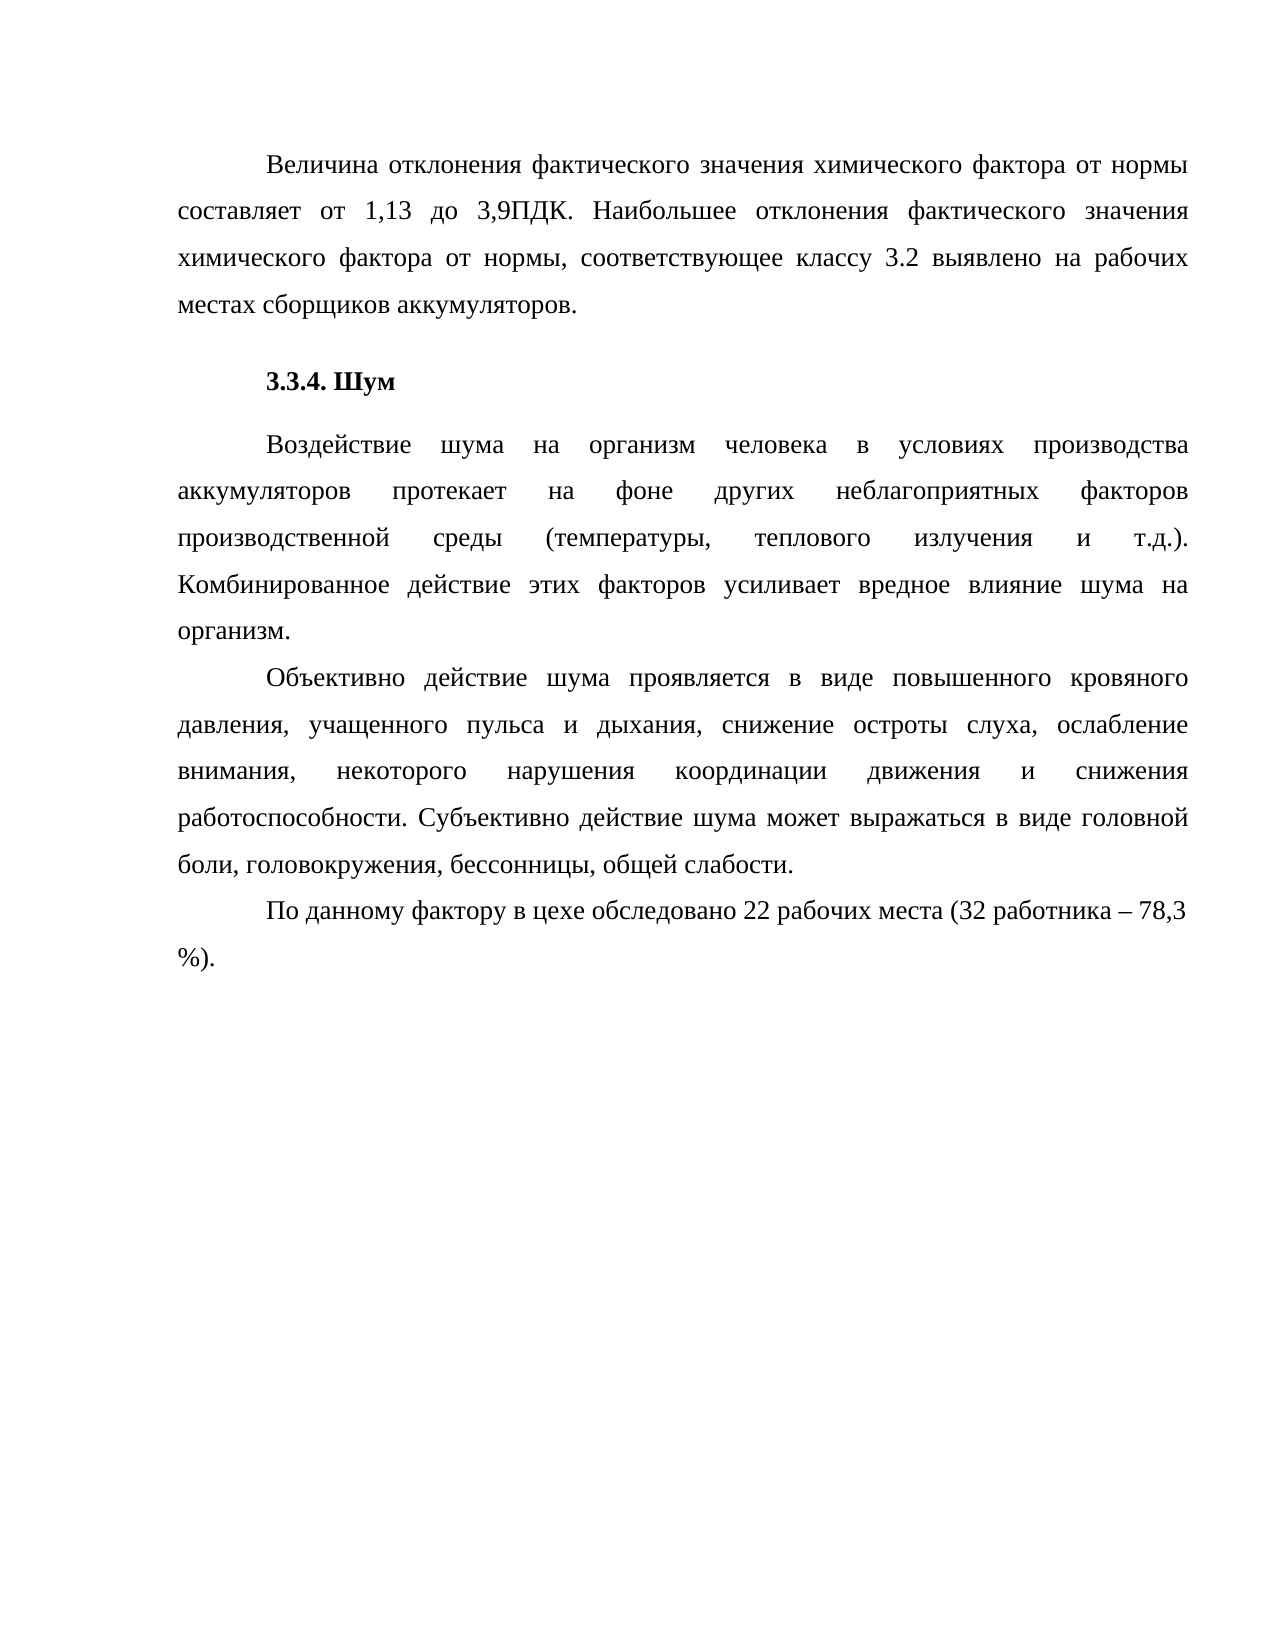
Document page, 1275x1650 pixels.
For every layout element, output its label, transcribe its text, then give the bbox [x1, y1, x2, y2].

text 3.3.4. Шум [177, 366, 1190, 397]
text Воздействие шума на организм человека в условиях производства аккумуляторов протекает на фоне других неблагоприятных факторов производственной среды (температуры, теплового излучения и т.д.). Комбинированное действие этих факторов усиливает вредное влияние шума на организм. [177, 428, 1190, 646]
text Величина отклонения фактического значения химического фактора от нормы составляет от 1,13 до 3,9ПДК. Наибольшее отклонения фактического значения химического фактора от нормы, соответствующее классу 3.2 выявлено на рабочих местах сборщиков аккумуляторов. [177, 148, 1190, 319]
text По данному фактору в цехе обследовано 22 рабочих места (32 работника – 78,3 %). [177, 894, 1190, 972]
text Объективно действие шума проявляется в виде повышенного кровяного давления, учащенного пульса и дыхания, снижение остроты слуха, ослабление внимания, некоторого нарушения координации движения и снижения работоспособности. Субъективно действие шума может выражаться в виде головной боли, головокружения, бессонницы, общей слабости. [177, 661, 1190, 879]
